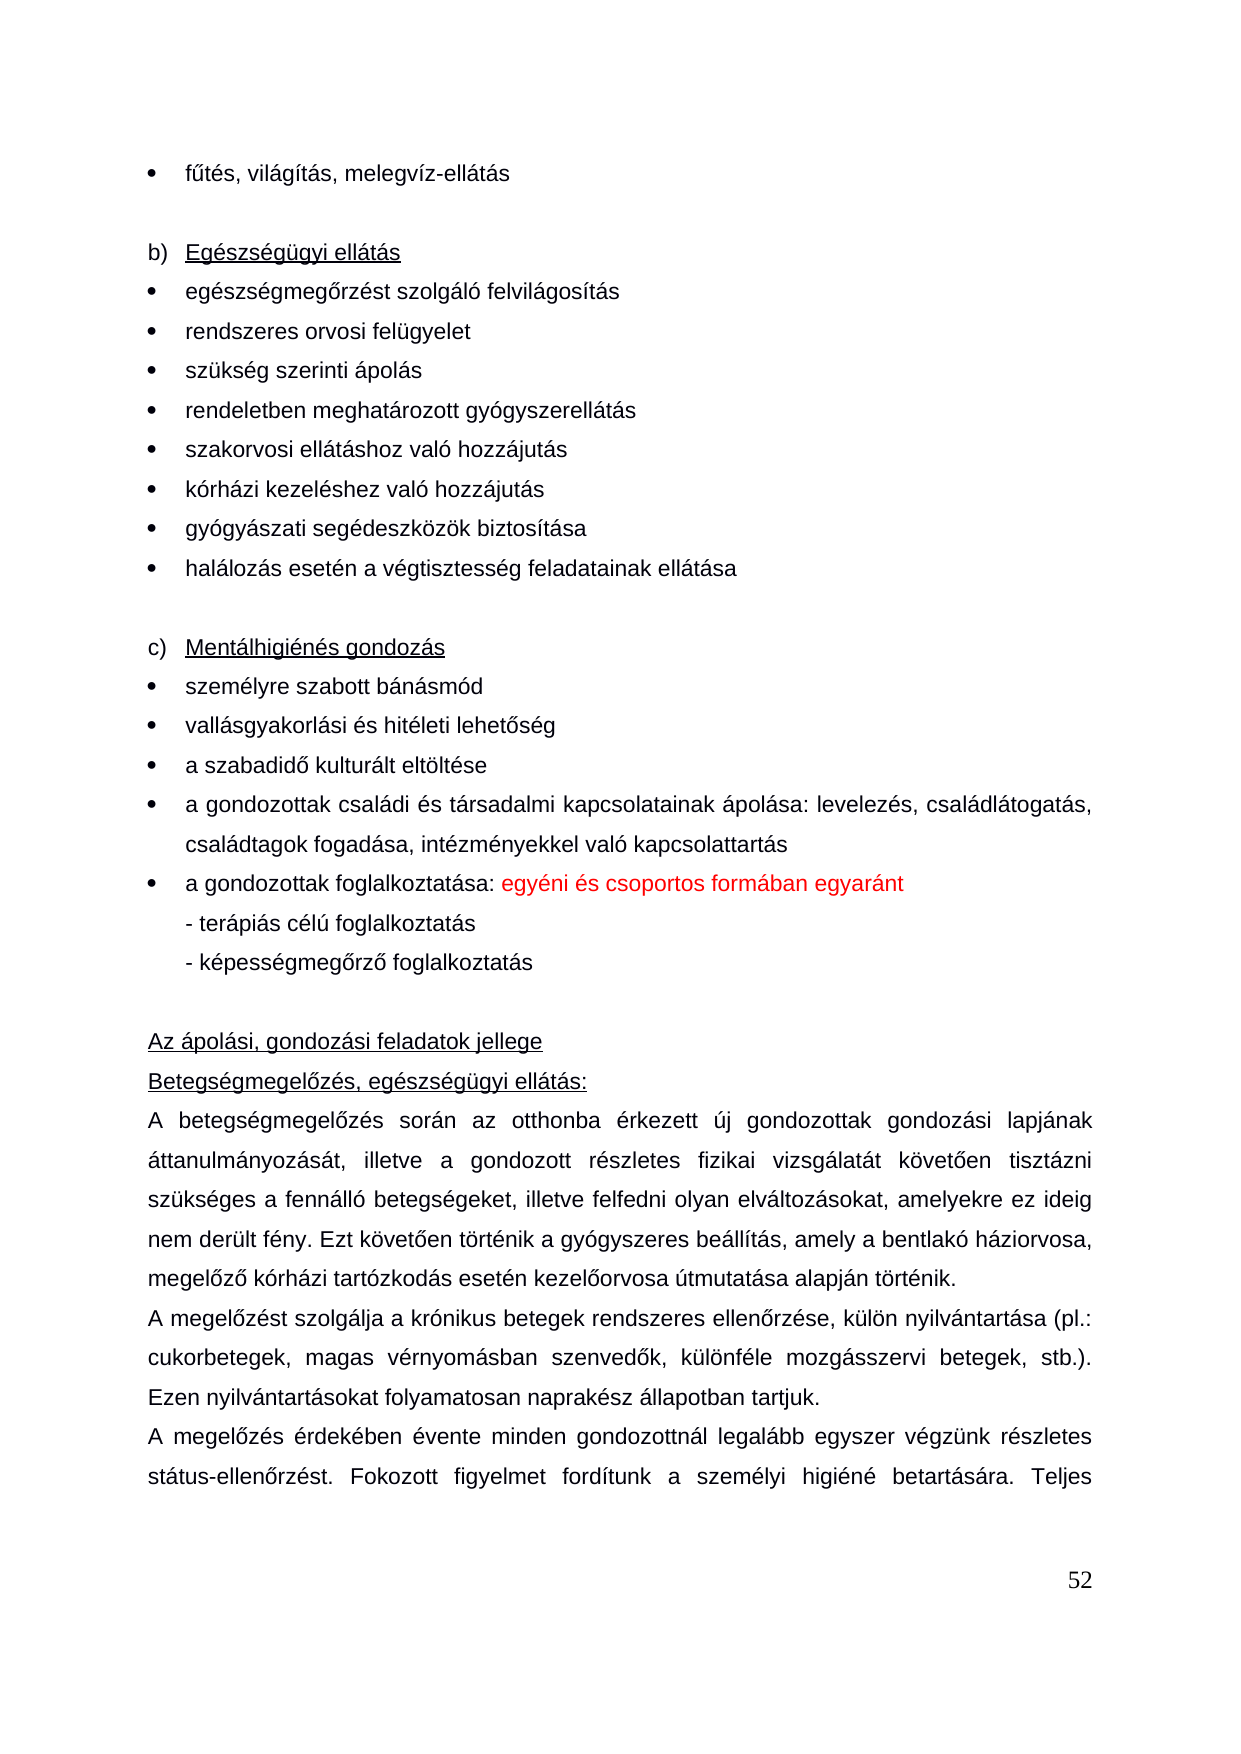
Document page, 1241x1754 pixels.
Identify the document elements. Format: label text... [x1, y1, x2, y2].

list a szabadidő kulturált eltöltése [148, 752, 1093, 778]
list szakorvosi ellátáshoz való hozzájutás [148, 436, 1093, 462]
text A megelőzést szolgálja a krónikus betegek rendszeres ellenőrzése, külön nyilvántartása (pl.: cukorbetegek, magas vérnyomásban szenvedők, különféle mozgásszervi betegek, stb.). Ezen nyilvántartásokat folyamatosan naprakész állapotban tartjuk. [148, 1305, 1093, 1410]
text Betegségmegelőzés, egészségügyi ellátás: [148, 1068, 1093, 1094]
list rendeletben meghatározott gyógyszerellátás [148, 397, 1093, 423]
text Az ápolási, gondozási feladatok jellege [148, 1028, 1093, 1055]
list személyre szabott bánásmód [148, 673, 1093, 699]
text - terápiás célú foglalkoztatás [185, 910, 1093, 936]
list kórházi kezeléshez való hozzájutás [148, 476, 1093, 502]
list egészségmegőrzést szolgáló felvilágosítás [148, 278, 1093, 304]
text A betegségmegelőzés során az otthonba érkezett új gondozottak gondozási lapjának áttanulmányozását, illetve a gondozott részletes fizikai vizsgálatát követően tisztázni szükséges a fennálló betegségeket, illetve felfedni olyan elváltozásokat, amelyekre ez ideig nem derült fény. Ezt követően történik a gyógyszeres beállítás, amely a bentlakó háziorvosa, megelőző kórházi tartózkodás esetén kezelőorvosa útmutatása alapján történik. [148, 1107, 1093, 1292]
list a gondozottak családi és társadalmi kapcsolatainak ápolása: levelezés, családlátogatás, családtagok fogadása, intézményekkel való kapcsolattartás [148, 791, 1093, 857]
list fűtés, világítás, melegvíz-ellátás [148, 160, 1093, 186]
list vallásgyakorlási és hitéleti lehetőség [148, 712, 1093, 739]
list Egészségügyi ellátás [148, 239, 1093, 265]
list Mentálhigiénés gondozás [148, 633, 1093, 660]
text - képességmegőrző foglalkoztatás [185, 949, 1093, 976]
list rendszeres orvosi felügyelet [148, 318, 1093, 344]
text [148, 1423, 1093, 1489]
list halálozás esetén a végtisztesség feladatainak ellátása [148, 554, 1093, 581]
list szükség szerinti ápolás [148, 357, 1093, 383]
list gyógyászati segédeszközök biztosítása [148, 515, 1093, 541]
list a gondozottak foglalkoztatása: egyéni és csoportos formában egyaránt [148, 870, 1093, 897]
